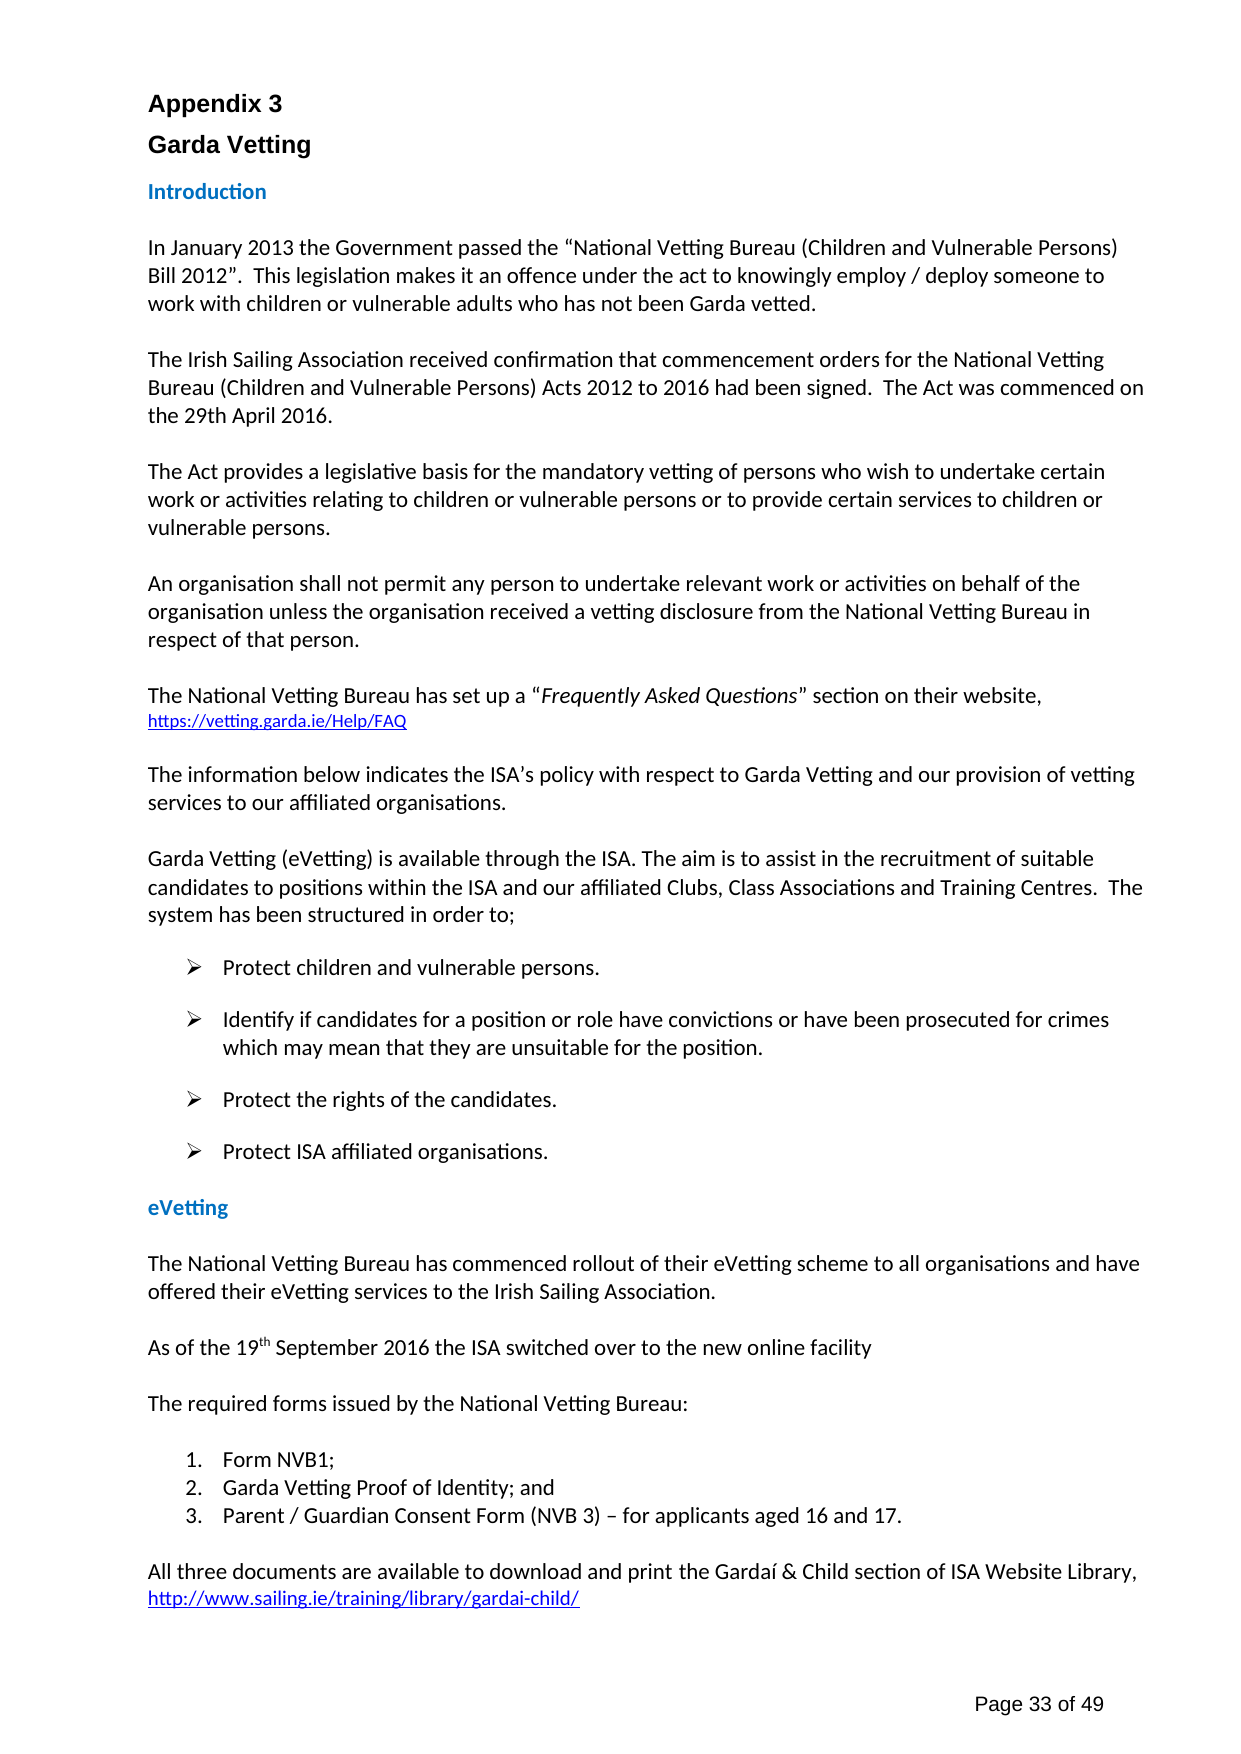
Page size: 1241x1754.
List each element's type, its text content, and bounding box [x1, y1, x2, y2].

text The Act provides a legislative basis for the mandatory vetting of persons who wish to undertake certain work or activities relating to children or vulnerable persons or to provide certain services to children or vulnerable persons. [148, 457, 1152, 541]
text All three documents are available to download and print the Gardaí & Child section of ISA Website Library, http://www.sailing.ie/training/library/gardai-child/ [148, 1557, 1152, 1611]
text The National Vetting Bureau has commenced rollout of their eVetting scheme to all organisations and have offered their eVetting services to the Irish Sailing Association. [148, 1249, 1152, 1305]
list Identify if candidates for a position or role have convictions or have been prosecuted for crimes which may mean that they are unsuitable for the position. [185, 1005, 1152, 1085]
list Protect children and vulnerable persons. [185, 953, 1152, 1005]
text The National Vetting Bureau has set up a “Frequently Asked Questions” section on their website, https://vetting.garda.ie/Help/FAQ [148, 682, 1152, 732]
text As of the 19th September 2016 the ISA switched over to the new online facility [148, 1333, 1152, 1361]
list Garda Vetting Proof of Identity; and [185, 1473, 1152, 1501]
text The Irish Sailing Association received confirmation that commencement orders for the National Vetting Bureau (Children and Vulnerable Persons) Acts 2012 to 2016 had been signed. The Act was commenced on the 29th April 2016. [148, 345, 1152, 429]
text eVetting [148, 1193, 1152, 1221]
text The required forms issued by the National Vetting Bureau: [148, 1389, 1152, 1417]
list Parent / Guardian Consent Form (NVB 3) – for applicants aged 16 and 17. [185, 1501, 1152, 1529]
list Protect ISA affiliated organisations. [185, 1137, 1152, 1165]
text The information below indicates the ISA’s policy with respect to Garda Vetting and our provision of vetting services to our affiliated organisations. [148, 761, 1152, 817]
text An organisation shall not permit any person to undertake relevant work or activities on behalf of the organisation unless the organisation received a vetting disclosure from the National Vetting Bureau in respect of that person. [148, 569, 1152, 653]
text Introduction [148, 177, 1152, 205]
text In January 2013 the Government passed the “National Vetting Bureau (Children and Vulnerable Persons) Bill 2012”. This legislation makes it an offence under the act to knowingly employ / deploy someone to work with children or vulnerable adults who has not been Garda vetted. [148, 233, 1152, 317]
list Protect the rights of the candidates. [185, 1085, 1152, 1137]
text Garda Vetting (eVetting) is available through the ISA. The aim is to assist in the recruitment of suitable candidates to positions within the ISA and our affiliated Clubs, Class Associations and Training Centres. The system has been structured in order to; [148, 844, 1152, 929]
list Form NVB1; [185, 1445, 1152, 1473]
